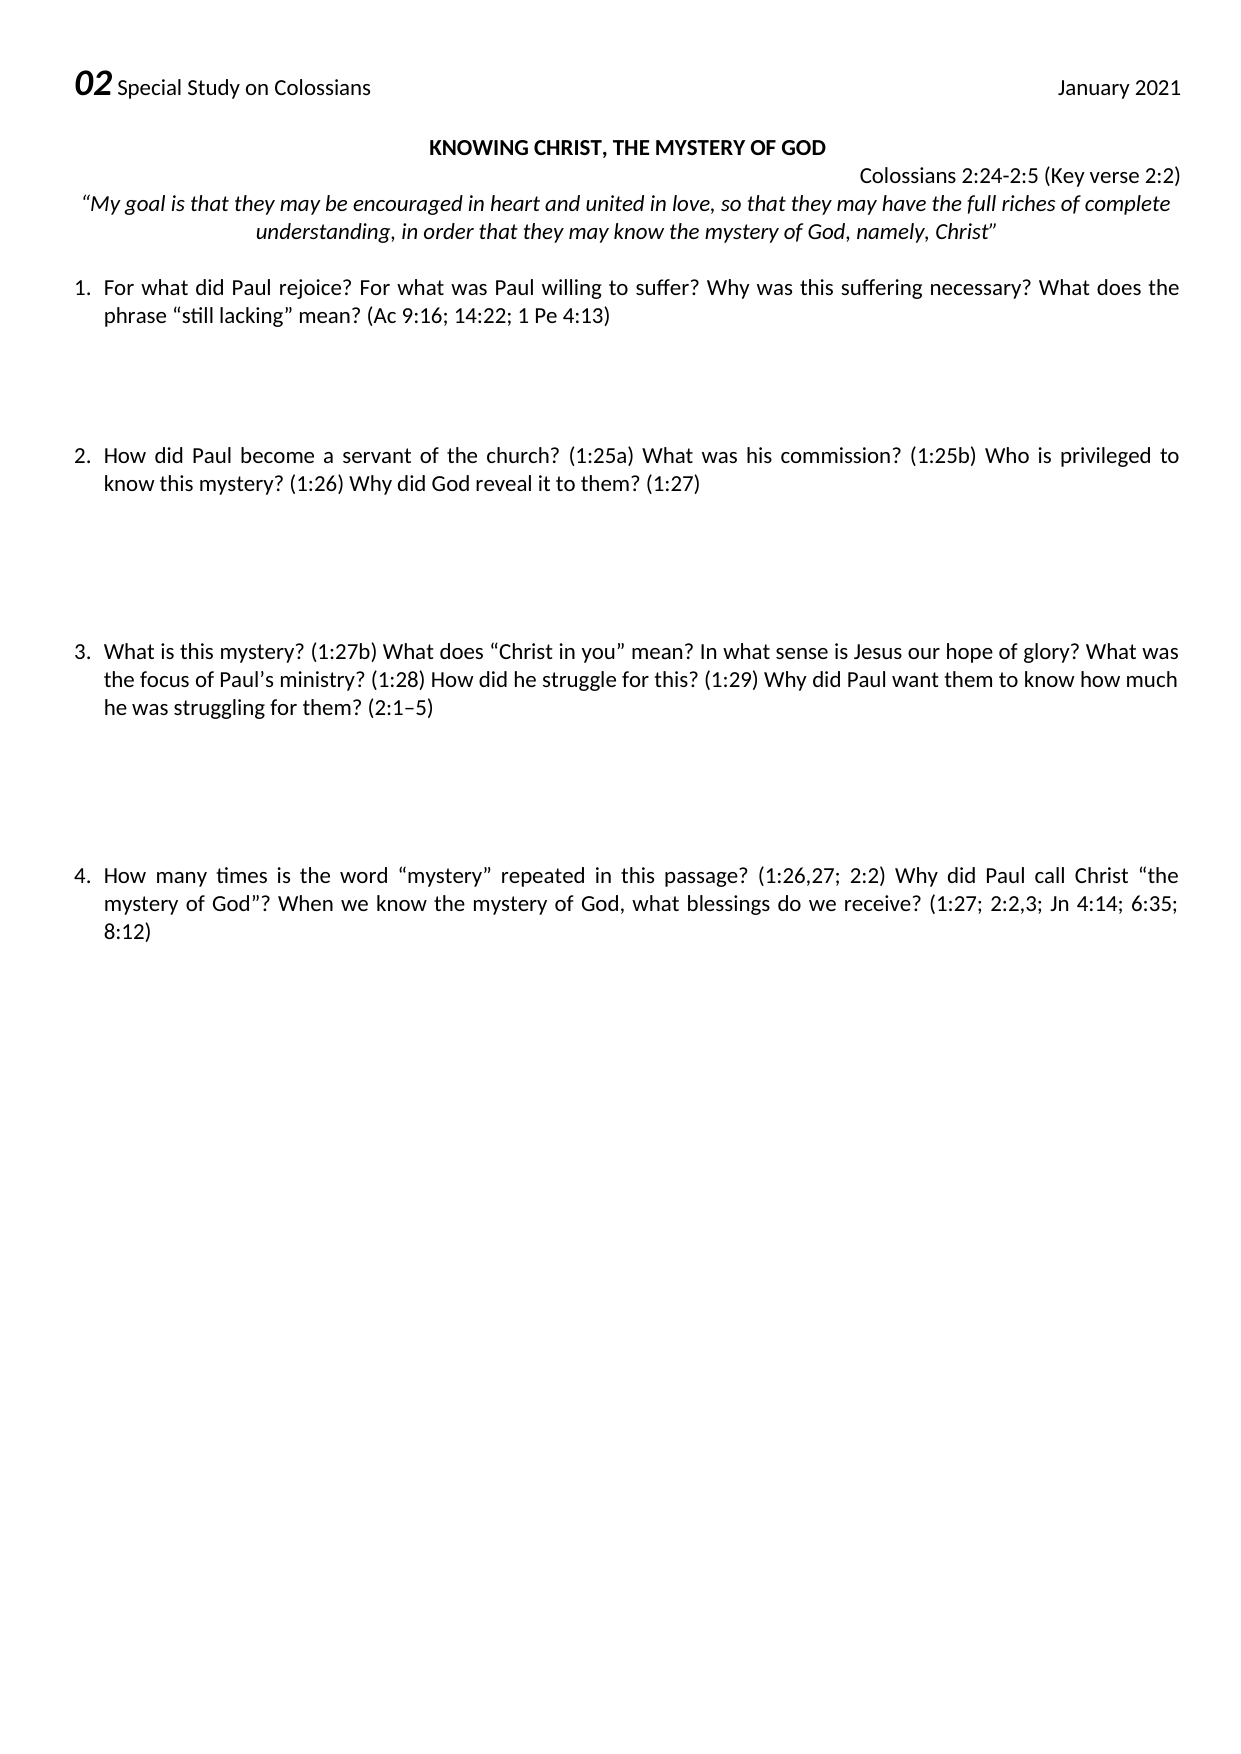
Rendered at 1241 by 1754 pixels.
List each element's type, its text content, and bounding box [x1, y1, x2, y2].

text KNOWING CHRIST, THE MYSTERY OF GOD [74, 133, 1181, 161]
list What is this mystery? (1:27b) What does “Christ in you” mean? In what sense is Jesus our hope of glory? What was the focus of Paul’s ministry? (1:28) How did he struggle for this? (1:29) Why did Paul want them to know how much he was struggling for them? (2:1–5) [74, 637, 1181, 721]
list How did Paul become a servant of the church? (1:25a) What was his commission? (1:25b) Who is privileged to know this mystery? (1:26) Why did God reveal it to them? (1:27) [74, 441, 1181, 497]
text “My goal is that they may be encouraged in heart and united in love, so that they may have the full riches of complete understanding, in order that they may know the mystery of God, namely, Christ” [74, 189, 1181, 245]
list How many times is the word “mystery” repeated in this passage? (1:26,27; 2:2) Why did Paul call Christ “the mystery of God”? When we know the mystery of God, what blessings do we receive? (1:27; 2:2,3; Jn 4:14; 6:35; 8:12) [74, 861, 1181, 946]
text Colossians 2:24-2:5 (Key verse 2:2) [74, 161, 1181, 189]
list For what did Paul rejoice? For what was Paul willing to suffer? Why was this suffering necessary? What does the phrase “still lacking” mean? (Ac 9:16; 14:22; 1 Pe 4:13) [74, 273, 1181, 329]
